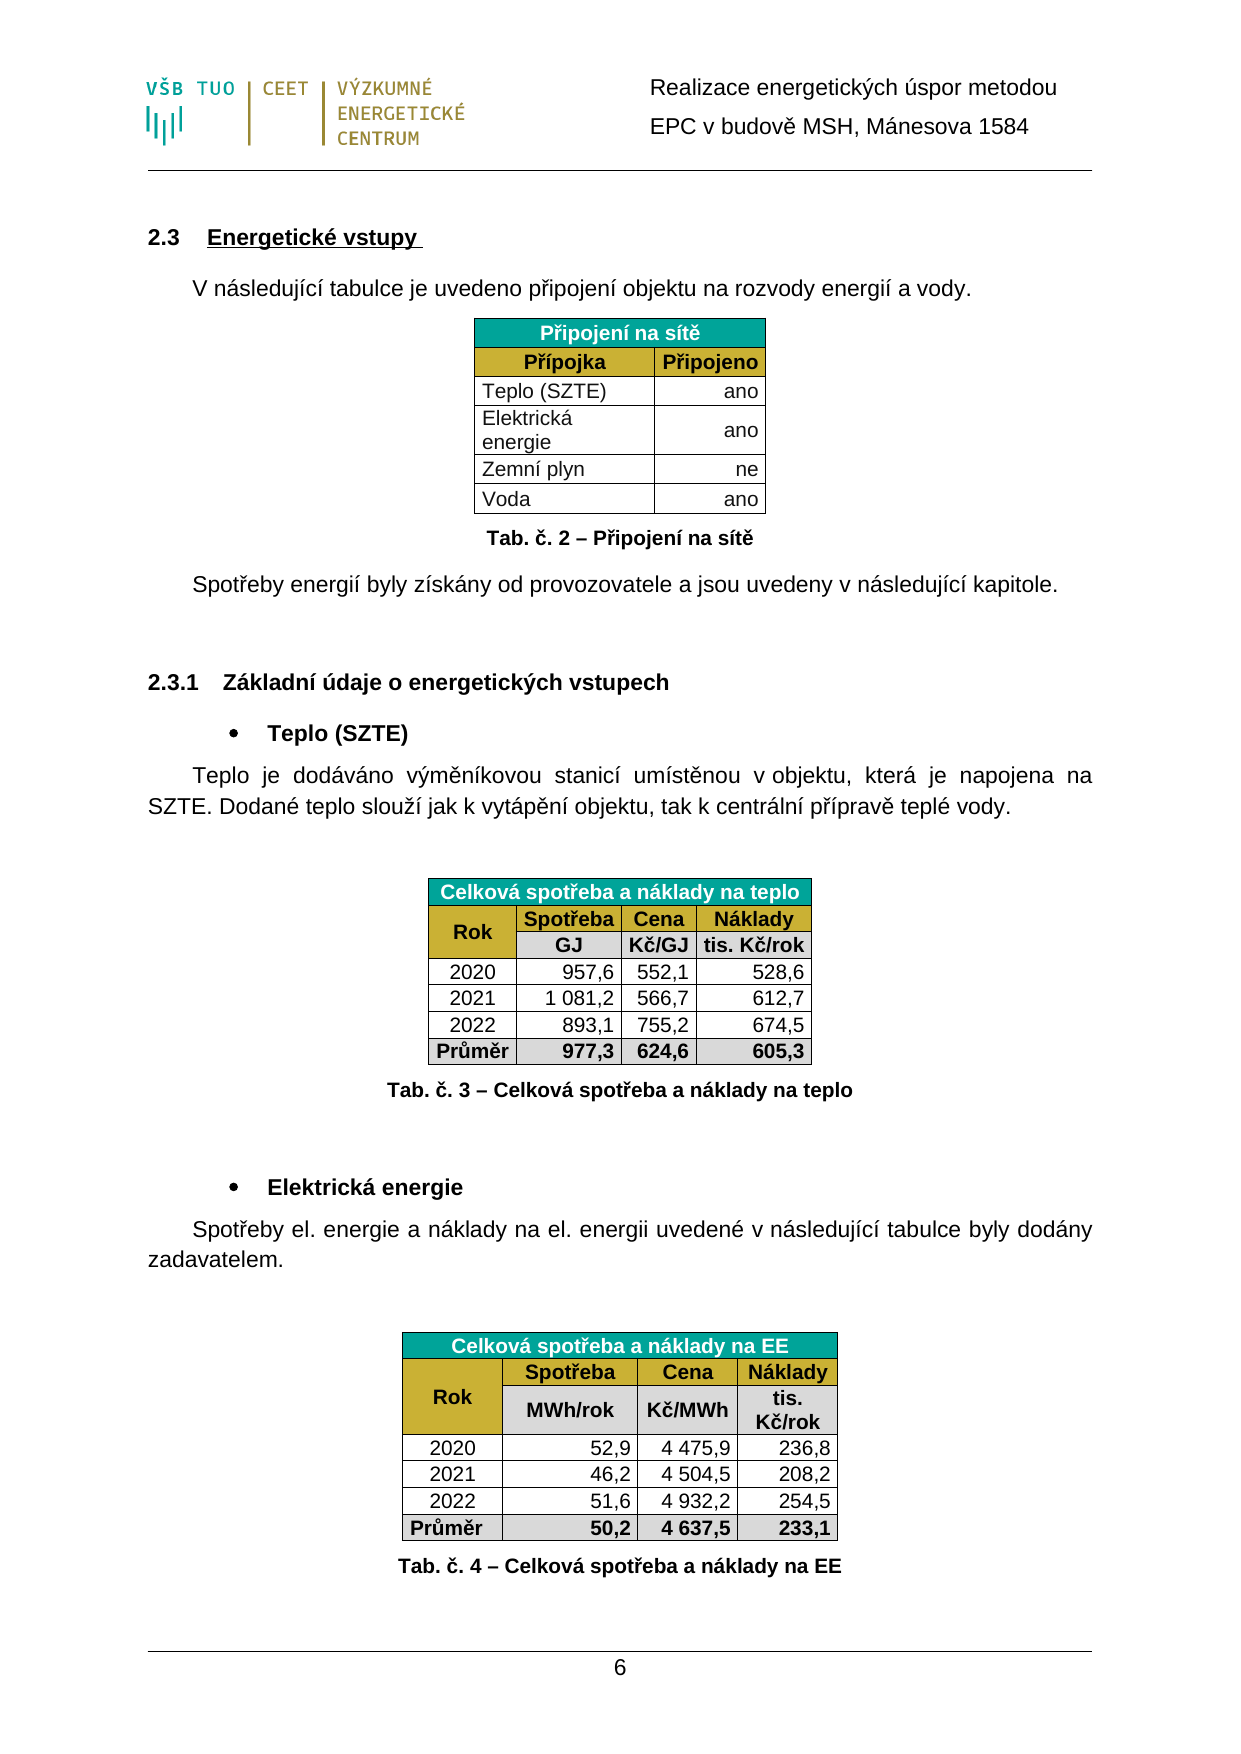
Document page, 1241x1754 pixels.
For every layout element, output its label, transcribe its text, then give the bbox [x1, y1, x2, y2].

text Základní údaje o energetických vstupech [148, 669, 1092, 695]
table_cell 674,5 [697, 1012, 811, 1037]
table_cell Připojeno [655, 348, 765, 376]
table_cell 233,1 [738, 1515, 837, 1540]
table_cell 51,6 [503, 1488, 637, 1513]
table_cell 50,2 [503, 1515, 637, 1540]
list Elektrická energie [229, 1173, 1092, 1200]
table_cell ano [655, 377, 765, 405]
table_cell 2020 [429, 959, 516, 984]
table_cell 254,5 [738, 1488, 837, 1513]
table_cell 612,7 [697, 985, 811, 1011]
table_cell Náklady [738, 1359, 837, 1385]
text Tab. č. 4 – Celková spotřeba a náklady na EE [148, 1554, 1092, 1578]
table_cell 2022 [403, 1488, 502, 1513]
table_cell Kč/MWh [638, 1386, 737, 1434]
table_cell ano [655, 406, 765, 454]
table_cell 566,7 [622, 985, 696, 1011]
table_cell 4 637,5 [638, 1515, 737, 1540]
table_cell ano [655, 484, 765, 512]
table_cell GJ [517, 932, 621, 958]
table_cell Průměr [403, 1515, 502, 1540]
table_cell ne [655, 455, 765, 483]
table_cell 4 504,5 [638, 1461, 737, 1487]
table_cell 552,1 [622, 959, 696, 984]
table_cell 2020 [403, 1435, 502, 1460]
table_cell Rok [403, 1359, 502, 1434]
text V následující tabulce je uvedeno připojení objektu na rozvody energií a vody. [148, 275, 1092, 301]
picture [128, 73, 489, 163]
table_cell Cena [638, 1359, 737, 1385]
table_cell 624,6 [622, 1039, 696, 1064]
table_cell Průměr [429, 1039, 516, 1064]
table_cell Přípojka [475, 348, 654, 376]
table_cell 528,6 [697, 959, 811, 984]
text Energetické vstupy [148, 224, 1092, 250]
table_cell 4 932,2 [638, 1488, 737, 1513]
table_cell 1 081,2 [517, 985, 621, 1011]
table_cell tis. Kč/rok [697, 932, 811, 958]
table_cell Náklady [697, 906, 811, 931]
table_cell 957,6 [517, 959, 621, 984]
table_cell 977,3 [517, 1039, 621, 1064]
table_cell 236,8 [738, 1435, 837, 1460]
table_cell tis. Kč/rok [738, 1386, 837, 1434]
table_header Celková spotřeba a náklady na EE [403, 1333, 837, 1358]
table_header Celková spotřeba a náklady na teplo [429, 879, 811, 905]
table_cell 893,1 [517, 1012, 621, 1037]
table_cell 755,2 [622, 1012, 696, 1037]
table_cell MWh/rok [503, 1386, 637, 1434]
table_cell 605,3 [697, 1039, 811, 1064]
text Spotřeby el. energie a náklady na el. energii uvedené v následující tabulce byly dodány zadavatelem. [148, 1216, 1092, 1273]
table_cell 46,2 [503, 1461, 637, 1487]
table_cell Teplo (SZTE) [475, 377, 654, 405]
table_cell Spotřeba [503, 1359, 637, 1385]
table_cell Rok [429, 906, 516, 958]
table_cell 2021 [403, 1461, 502, 1487]
table_cell Cena [622, 906, 696, 931]
table_cell 2021 [429, 985, 516, 1011]
table_cell Voda [475, 484, 654, 512]
table_cell 208,2 [738, 1461, 837, 1487]
table_cell 2022 [429, 1012, 516, 1037]
table_cell Spotřeba [517, 906, 621, 931]
table_cell Zemní plyn [475, 455, 654, 483]
text Tab. č. 3 – Celková spotřeba a náklady na teplo [148, 1078, 1092, 1102]
table_header Připojení na sítě [475, 319, 765, 347]
list Teplo (SZTE) [229, 720, 1092, 746]
table_cell 52,9 [503, 1435, 637, 1460]
text Spotřeby energií byly získány od provozovatele a jsou uvedeny v následující kapitole. [148, 571, 1092, 597]
table_cell 4 475,9 [638, 1435, 737, 1460]
table_cell Kč/GJ [622, 932, 696, 958]
text Teplo je dodáváno výměníkovou stanicí umístěnou v objektu, která je napojena na SZTE. Dodané teplo slouží jak k vytápění objektu, tak k centrální přípravě teplé vody. [148, 762, 1092, 819]
table_cell Elektrická energie [475, 406, 654, 454]
